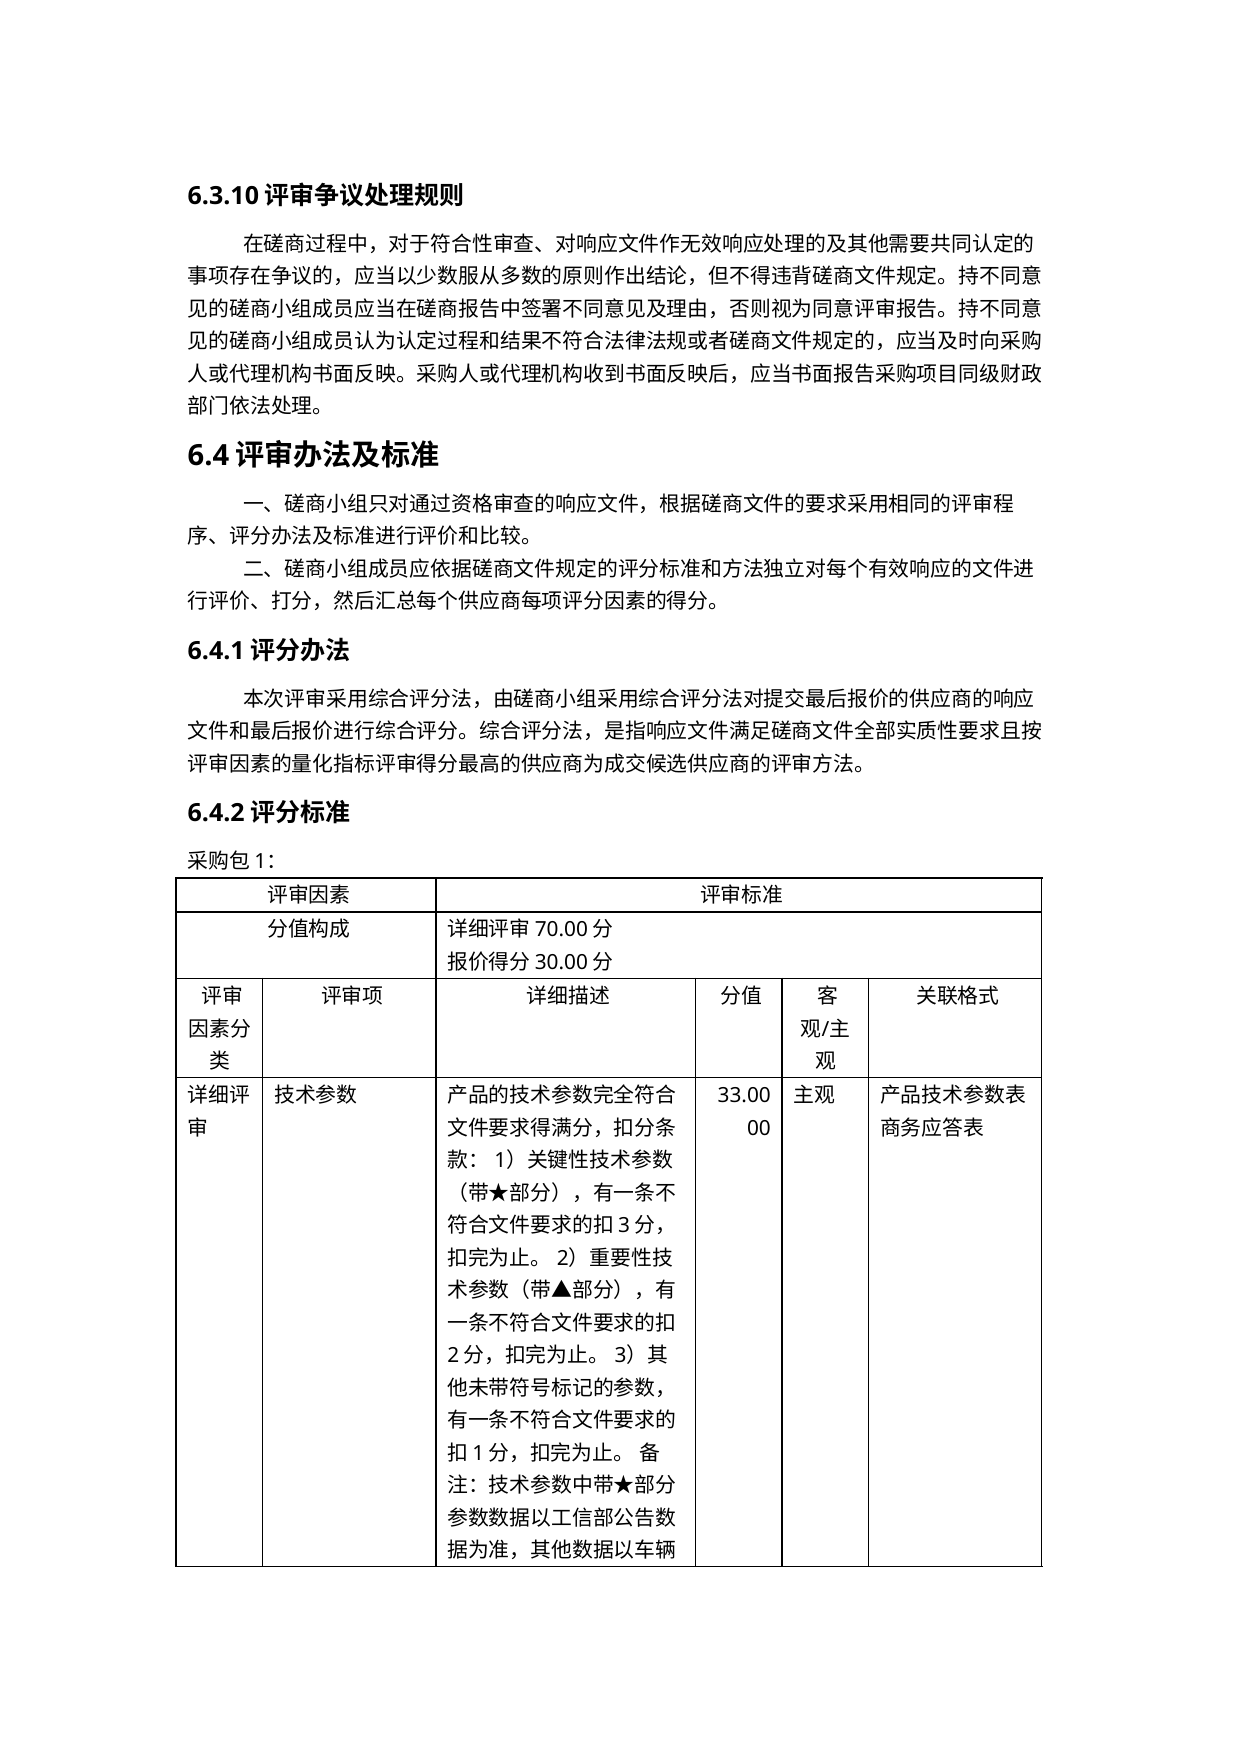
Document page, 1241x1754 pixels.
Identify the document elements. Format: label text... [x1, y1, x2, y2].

text 在磋商过程中，对于符合性审查、对响应文件作无效响应处理的及其他需要共同认定的事项存在争议的，应当以少数服从多数的原则作出结论，但不得违背磋商文件规定。持不同意见的磋商小组成员应当在磋商报告中签署不同意见及理由，否则视为同意评审报告。持不同意见的磋商小组成员认为认定过程和结果不符合法律法规或者磋商文件规定的，应当及时向采购人或代理机构书面反映。采购人或代理机构收到书面反映后，应当书面报告采购项目同级财政部门依法处理。 [187, 227, 1053, 422]
text 采购包1： [187, 844, 1053, 877]
text 6.4.2评分标准 [187, 779, 1053, 844]
table_cell 关联格式 [869, 979, 1041, 1077]
table_cell 产品技术参数表 商务应答表 [869, 1078, 1041, 1566]
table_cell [437, 1078, 695, 1566]
text 本次评审采用综合评分法，由磋商小组采用综合评分法对提交最后报价的供应商的响应文件和最后报价进行综合评分。综合评分法，是指响应文件满足磋商文件全部实质性要求且按评审因素的量化指标评审得分最高的供应商为成交候选供应商的评审方法。 [187, 682, 1053, 779]
text 6.3.10评审争议处理规则 [187, 162, 1053, 227]
table_cell 分值构成 [177, 913, 435, 978]
table_header 评审因素 [177, 879, 435, 911]
table_cell 技术参数 [263, 1078, 435, 1566]
table_cell 客观/主观 [783, 979, 868, 1077]
table_cell 详细评审 [177, 1078, 262, 1566]
text 6.4评审办法及标准 [187, 422, 1053, 487]
table_cell 详细描述 [437, 979, 695, 1077]
table_cell 分值 [696, 979, 781, 1077]
table_cell 评审项 [263, 979, 435, 1077]
text 6.4.1评分办法 [187, 617, 1053, 682]
table_header 评审标准 [437, 879, 1041, 911]
text 二、磋商小组成员应依据磋商文件规定的评分标准和方法独立对每个有效响应的文件进行评价、打分，然后汇总每个供应商每项评分因素的得分。 [187, 552, 1053, 617]
table_cell 详细评审70.00分 报价得分30.00分 [437, 913, 1041, 978]
table_cell 主观 [783, 1078, 868, 1566]
table_cell 评审因素分类 [177, 979, 262, 1077]
table_cell 33.0000 [696, 1078, 781, 1566]
text 一、磋商小组只对通过资格审查的响应文件，根据磋商文件的要求采用相同的评审程序、评分办法及标准进行评价和比较。 [187, 487, 1053, 552]
